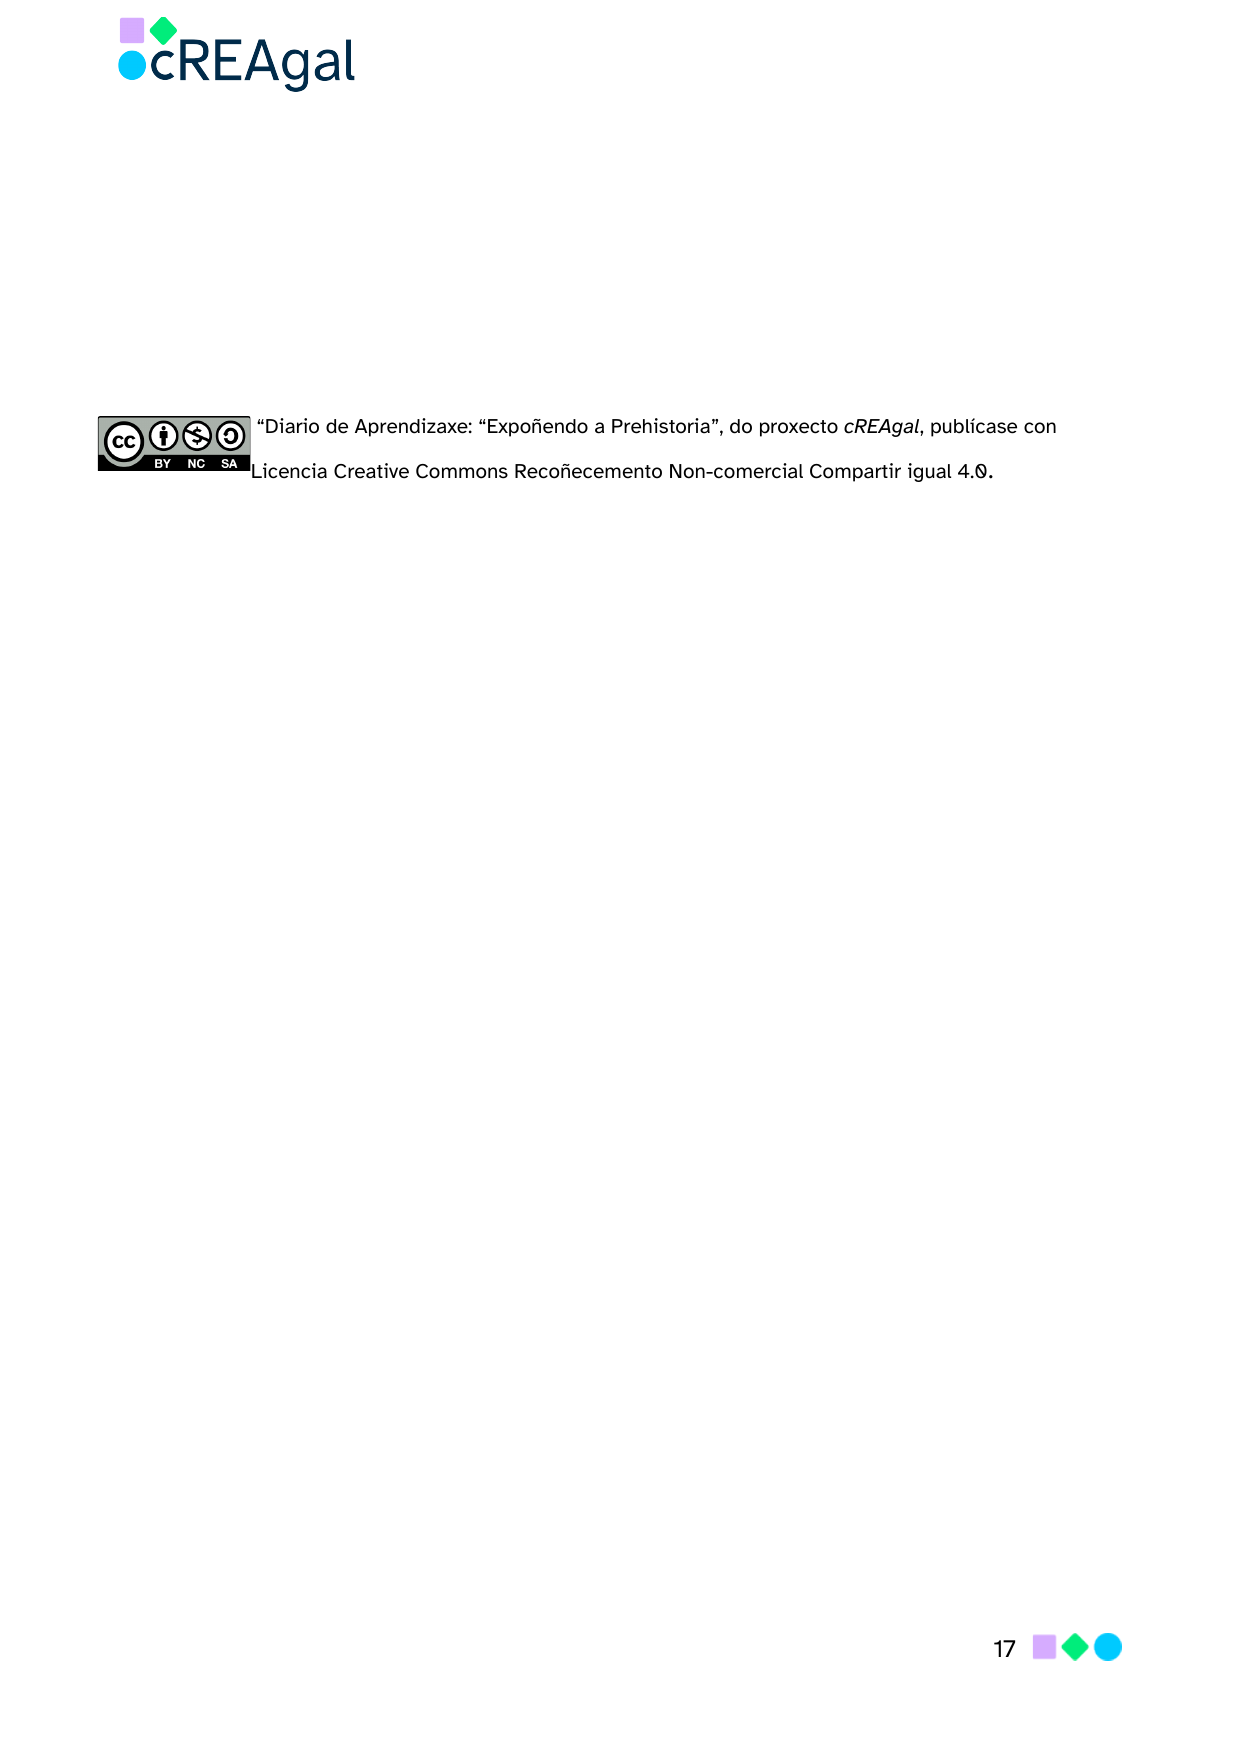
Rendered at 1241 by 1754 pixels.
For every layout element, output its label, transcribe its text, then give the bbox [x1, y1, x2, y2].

picture [97, 416, 251, 471]
picture [1111, 1650, 1122, 1661]
picture [118, 17, 355, 92]
picture [1032, 1633, 1105, 1661]
text “Diario de Aprendizaxe: “Expoñendo a Prehistoria”, do proxecto cREAgal, publícase con Licencia Creative Commons Recoñecemento Non-comercial Compartir igual 4.0. [118, 413, 1122, 486]
picture [1112, 1633, 1122, 1644]
